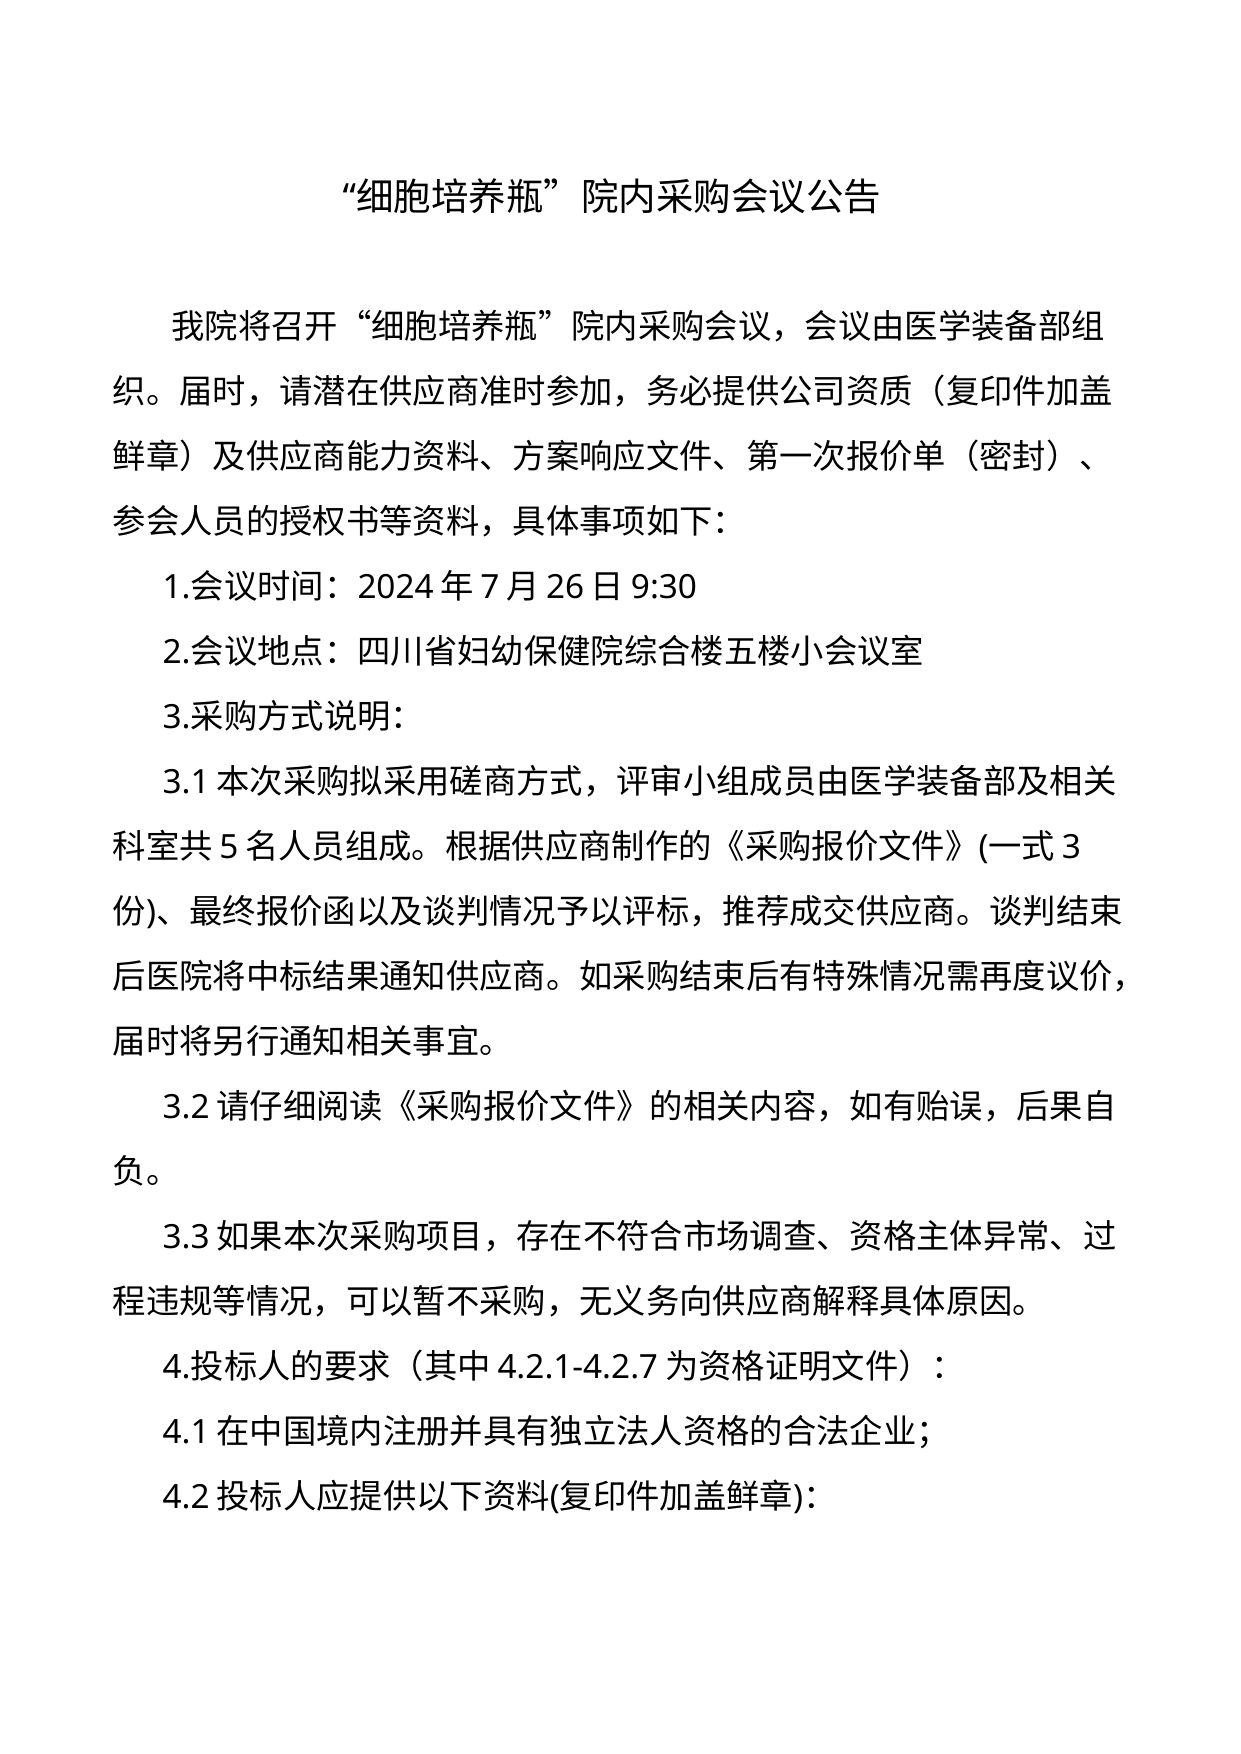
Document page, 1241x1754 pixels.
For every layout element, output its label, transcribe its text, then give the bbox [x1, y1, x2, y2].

text “细胞培养瓶”院内采购会议公告 [112, 162, 1128, 227]
text 4.2投标人应提供以下资料(复印件加盖鲜章)： [112, 1462, 1128, 1527]
text 2.会议地点：四川省妇幼保健院综合楼五楼小会议室 [112, 617, 1128, 682]
text 3.3如果本次采购项目，存在不符合市场调查、资格主体异常、过程违规等情况，可以暂不采购，无义务向供应商解释具体原因。 [112, 1202, 1128, 1332]
text 3.2请仔细阅读《采购报价文件》的相关内容，如有贻误，后果自负。 [112, 1072, 1128, 1202]
text 3.1本次采购拟采用磋商方式，评审小组成员由医学装备部及相关科室共5名人员组成。根据供应商制作的《采购报价文件》(一式3份)、最终报价函以及谈判情况予以评标，推荐成交供应商。谈判结束后医院将中标结果通知供应商。如采购结束后有特殊情况需再度议价，届时将另行通知相关事宜。 [112, 747, 1128, 1072]
text 3.采购方式说明： [112, 682, 1128, 747]
text 4.投标人的要求（其中4.2.1-4.2.7为资格证明文件）： [112, 1332, 1128, 1397]
text 我院将召开“细胞培养瓶”院内采购会议，会议由医学装备部组织。届时，请潜在供应商准时参加，务必提供公司资质（复印件加盖鲜章）及供应商能力资料、方案响应文件、第一次报价单（密封）、参会人员的授权书等资料，具体事项如下： [112, 292, 1128, 552]
text 4.1在中国境内注册并具有独立法人资格的合法企业； [112, 1397, 1128, 1462]
text 1.会议时间：2024年7月26日9:30 [112, 552, 1128, 617]
